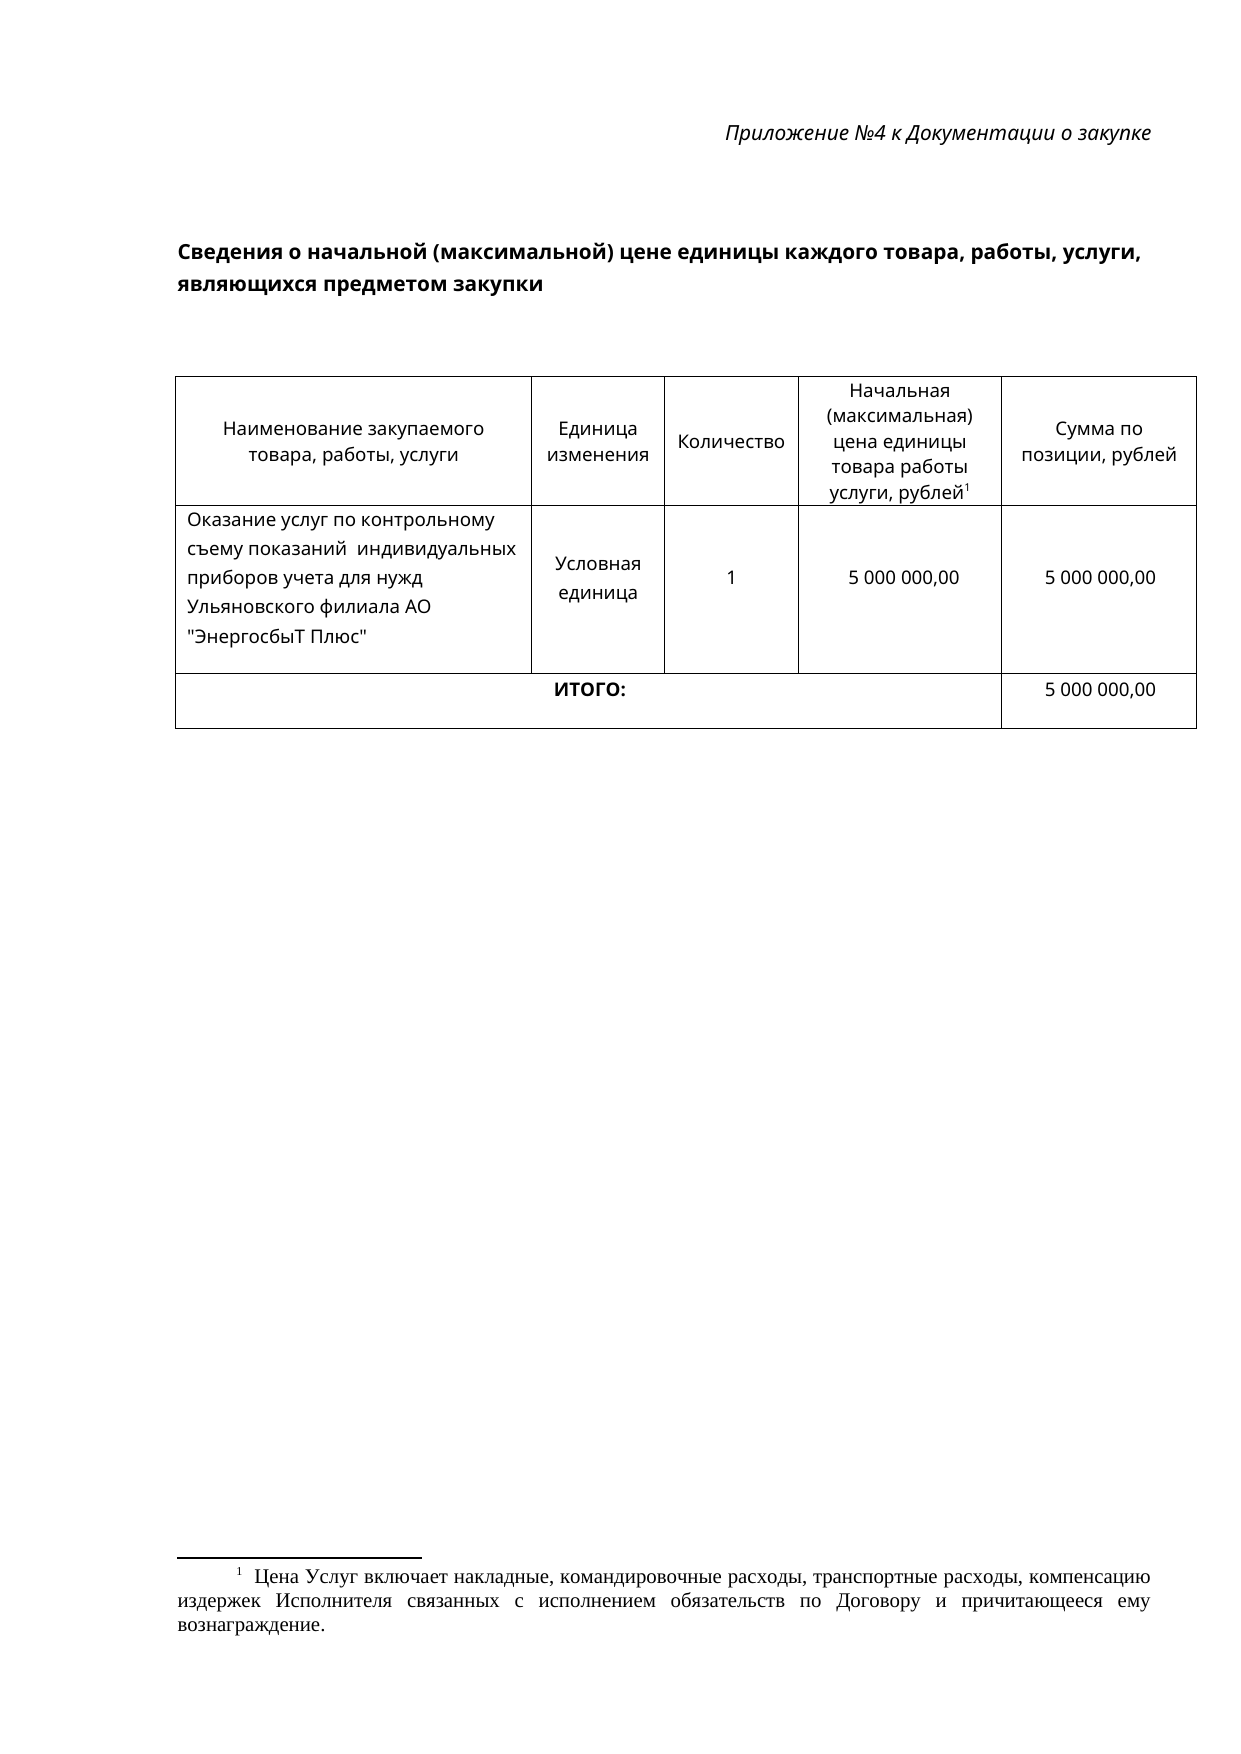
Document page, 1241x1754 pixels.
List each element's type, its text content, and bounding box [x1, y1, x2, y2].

table_cell 5 000 000,00 [1002, 506, 1196, 673]
table_header Наименование закупаемого товара, работы, услуги [176, 377, 531, 505]
table_cell Условная единица [532, 506, 664, 673]
table_header Количество [665, 377, 798, 505]
table_cell Оказание услуг по контрольному съему показаний индивидуальных приборов учета для нужд Ульяновского филиала АО "ЭнергосбыТ Плюс" [176, 506, 531, 673]
table_cell 1 [665, 506, 798, 673]
table_header Единица изменения [532, 377, 664, 505]
table_cell ИТОГО: [176, 674, 1001, 728]
list Приложение №4 к Документации о закупке [252, 118, 1152, 147]
text Сведения о начальной (максимальной) цене единицы каждого товара, работы, услуги, являющихся предметом закупки [177, 237, 1152, 298]
table_cell 5 000 000,00 [1002, 674, 1196, 728]
table_header Сумма по позиции, рублей [1002, 377, 1196, 505]
table_header Начальная (максимальная) цена единицы товара работы услуги, рублей [799, 377, 1001, 505]
table_cell 5 000 000,00 [799, 506, 1001, 673]
